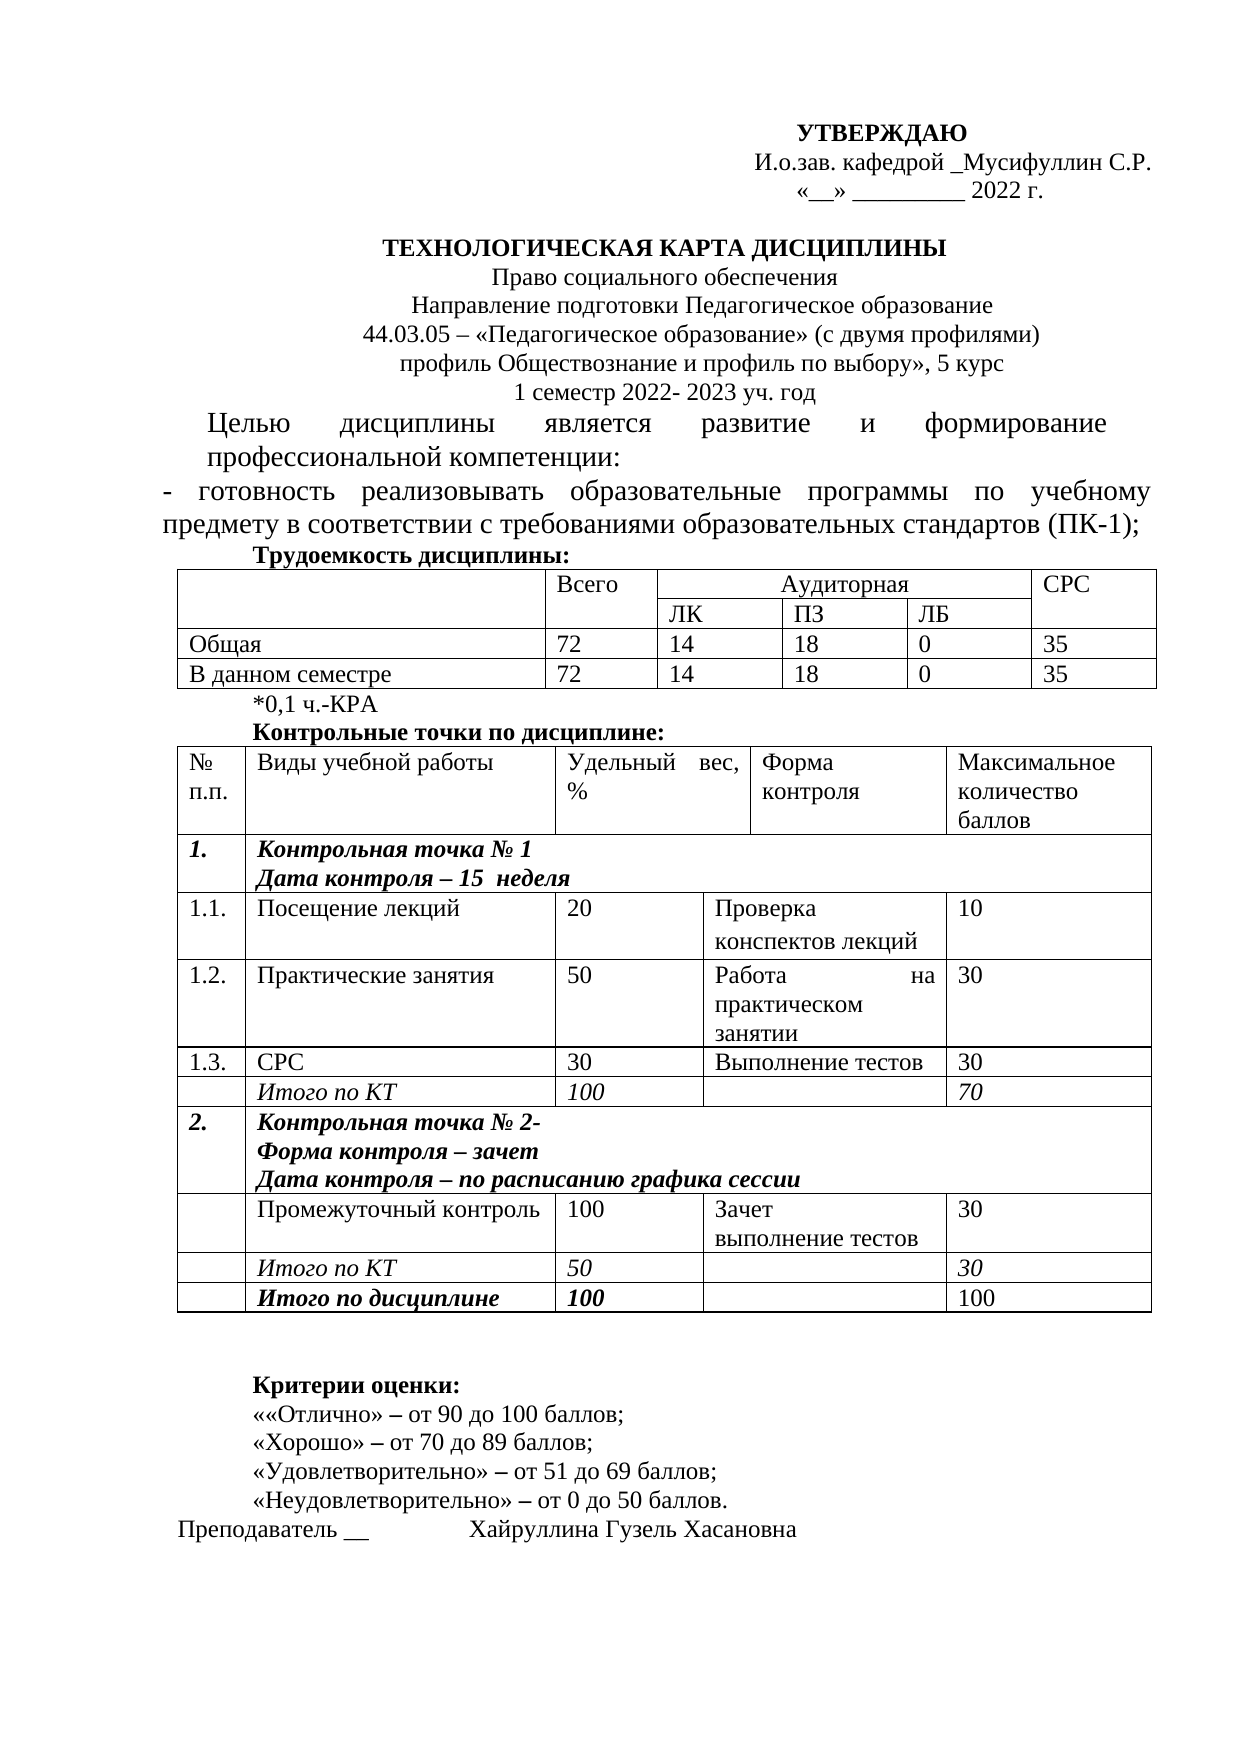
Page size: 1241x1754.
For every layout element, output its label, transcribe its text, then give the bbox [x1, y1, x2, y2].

table_cell 72 [546, 629, 657, 658]
table_cell Промежуточный контроль [246, 1194, 555, 1252]
table_cell [178, 1283, 245, 1311]
table_cell 1.3. [178, 1048, 245, 1076]
table_cell 0 [908, 659, 1031, 688]
table_cell СРС [246, 1048, 555, 1076]
text И.о.зав. кафедрой _Мусифуллин С.Р. [177, 147, 1152, 176]
text «Удовлетворительно» – от 51 до 69 баллов; [177, 1456, 1152, 1485]
table_cell Проверка конспектов лекций [704, 893, 946, 959]
table_cell 50 [556, 1253, 703, 1282]
table_cell 2. [178, 1107, 245, 1193]
table_cell Работа на практическом занятии [704, 960, 946, 1046]
table_header [178, 570, 545, 628]
table_header Максимальное количество баллов [947, 747, 1151, 833]
table_header Виды учебной работы [246, 747, 555, 833]
table_cell Итого по КТ [246, 1077, 555, 1106]
table_cell 100 [556, 1077, 703, 1106]
table_cell 30 [947, 1194, 1151, 1252]
table_cell ПЗ [783, 599, 907, 628]
text Право социального обеспечения [177, 262, 1152, 291]
table_cell Практические занятия [246, 960, 555, 1046]
list Целью дисциплины является развитие и формирование профессиональной компетенции: [207, 406, 1107, 473]
table_cell [704, 1283, 946, 1311]
table_cell [704, 1077, 946, 1106]
table_cell 14 [658, 629, 782, 658]
table_cell [704, 1253, 946, 1282]
table_cell ЛБ [908, 599, 1031, 628]
text ТЕХНОЛОГИЧЕСКАЯ КАРТА ДИСЦИПЛИНЫ [177, 233, 1152, 262]
table_cell 14 [658, 659, 782, 688]
text 1 семестр 2022- 2023 уч. год [177, 377, 1152, 406]
table_cell [178, 1253, 245, 1282]
table_cell [178, 1194, 245, 1252]
table_cell ЛК [658, 599, 782, 628]
table_cell 18 [783, 659, 907, 688]
table_cell Посещение лекций [246, 893, 555, 959]
table_cell 1.2. [178, 960, 245, 1046]
table_cell Общая [178, 629, 545, 658]
table_cell 72 [546, 659, 657, 688]
table_cell 30 [947, 960, 1151, 1046]
table_cell 70 [947, 1077, 1151, 1106]
table_header Всего [546, 570, 657, 628]
table_cell 1.1. [178, 893, 245, 959]
table_cell 35 [1032, 629, 1156, 658]
text ««Отлично» – от 90 до 100 баллов; [177, 1399, 1152, 1427]
table_cell 50 [556, 960, 703, 1046]
text Контрольные точки по дисциплине: [177, 717, 1152, 746]
table_cell 20 [556, 893, 703, 959]
table_cell 100 [947, 1283, 1151, 1311]
text Критерии оценки: [177, 1370, 1152, 1399]
table_header Аудиторная [658, 570, 1031, 598]
text УТВЕРЖДАЮ [177, 118, 1152, 147]
table_cell 1. [178, 835, 245, 892]
table_cell 35 [1032, 659, 1156, 688]
table_cell 100 [556, 1194, 703, 1252]
table_cell [178, 1077, 245, 1106]
table_header № п.п. [178, 747, 245, 833]
text «Неудовлетворительно» – от 0 до 50 баллов. [177, 1485, 1152, 1514]
table_cell Итого по КТ [246, 1253, 555, 1282]
text - готовность реализовывать образовательные программы по учебному предмету в соответствии с требованиями образовательных стандартов (ПК-1); [162, 473, 1152, 540]
table_cell Контрольная точка № 2- Форма контроля – зачет Дата контроля – по расписанию графика сессии [246, 1107, 1151, 1193]
text Преподаватель __ Хайруллина Гузель Хасановна [177, 1514, 1152, 1542]
table_cell 18 [783, 629, 907, 658]
table_header СРС [1032, 570, 1156, 628]
table_cell Контрольная точка № 1 Дата контроля – 15 неделя [246, 835, 1151, 892]
table_cell В данном семестре [178, 659, 545, 688]
text «Хорошо» – от 70 до 89 баллов; [177, 1427, 1152, 1456]
text профиль Обществознание и профиль по выбору», 5 курс [177, 348, 1152, 377]
table_header Форма контроля [751, 747, 946, 833]
table_cell 0 [908, 629, 1031, 658]
text Трудоемкость дисциплины: [177, 540, 1152, 568]
text Направление подготовки Педагогическое образование [177, 291, 1152, 319]
text «__» _________ 2022 г. [177, 176, 1152, 204]
text 44.03.05 – «Педагогическое образование» (с двумя профилями) [177, 319, 1152, 348]
table_cell Зачет выполнение тестов [704, 1194, 946, 1252]
table_cell 30 [947, 1253, 1151, 1282]
table_cell 100 [556, 1283, 703, 1311]
table_cell 10 [947, 893, 1151, 959]
table_header Удельный вес, % [556, 747, 750, 833]
table_cell Выполнение тестов [704, 1048, 946, 1076]
table_cell 30 [947, 1048, 1151, 1076]
table_cell 30 [556, 1048, 703, 1076]
text *0,1 ч.-КРА [177, 689, 1152, 717]
table_cell Итого по дисциплине [246, 1283, 555, 1311]
